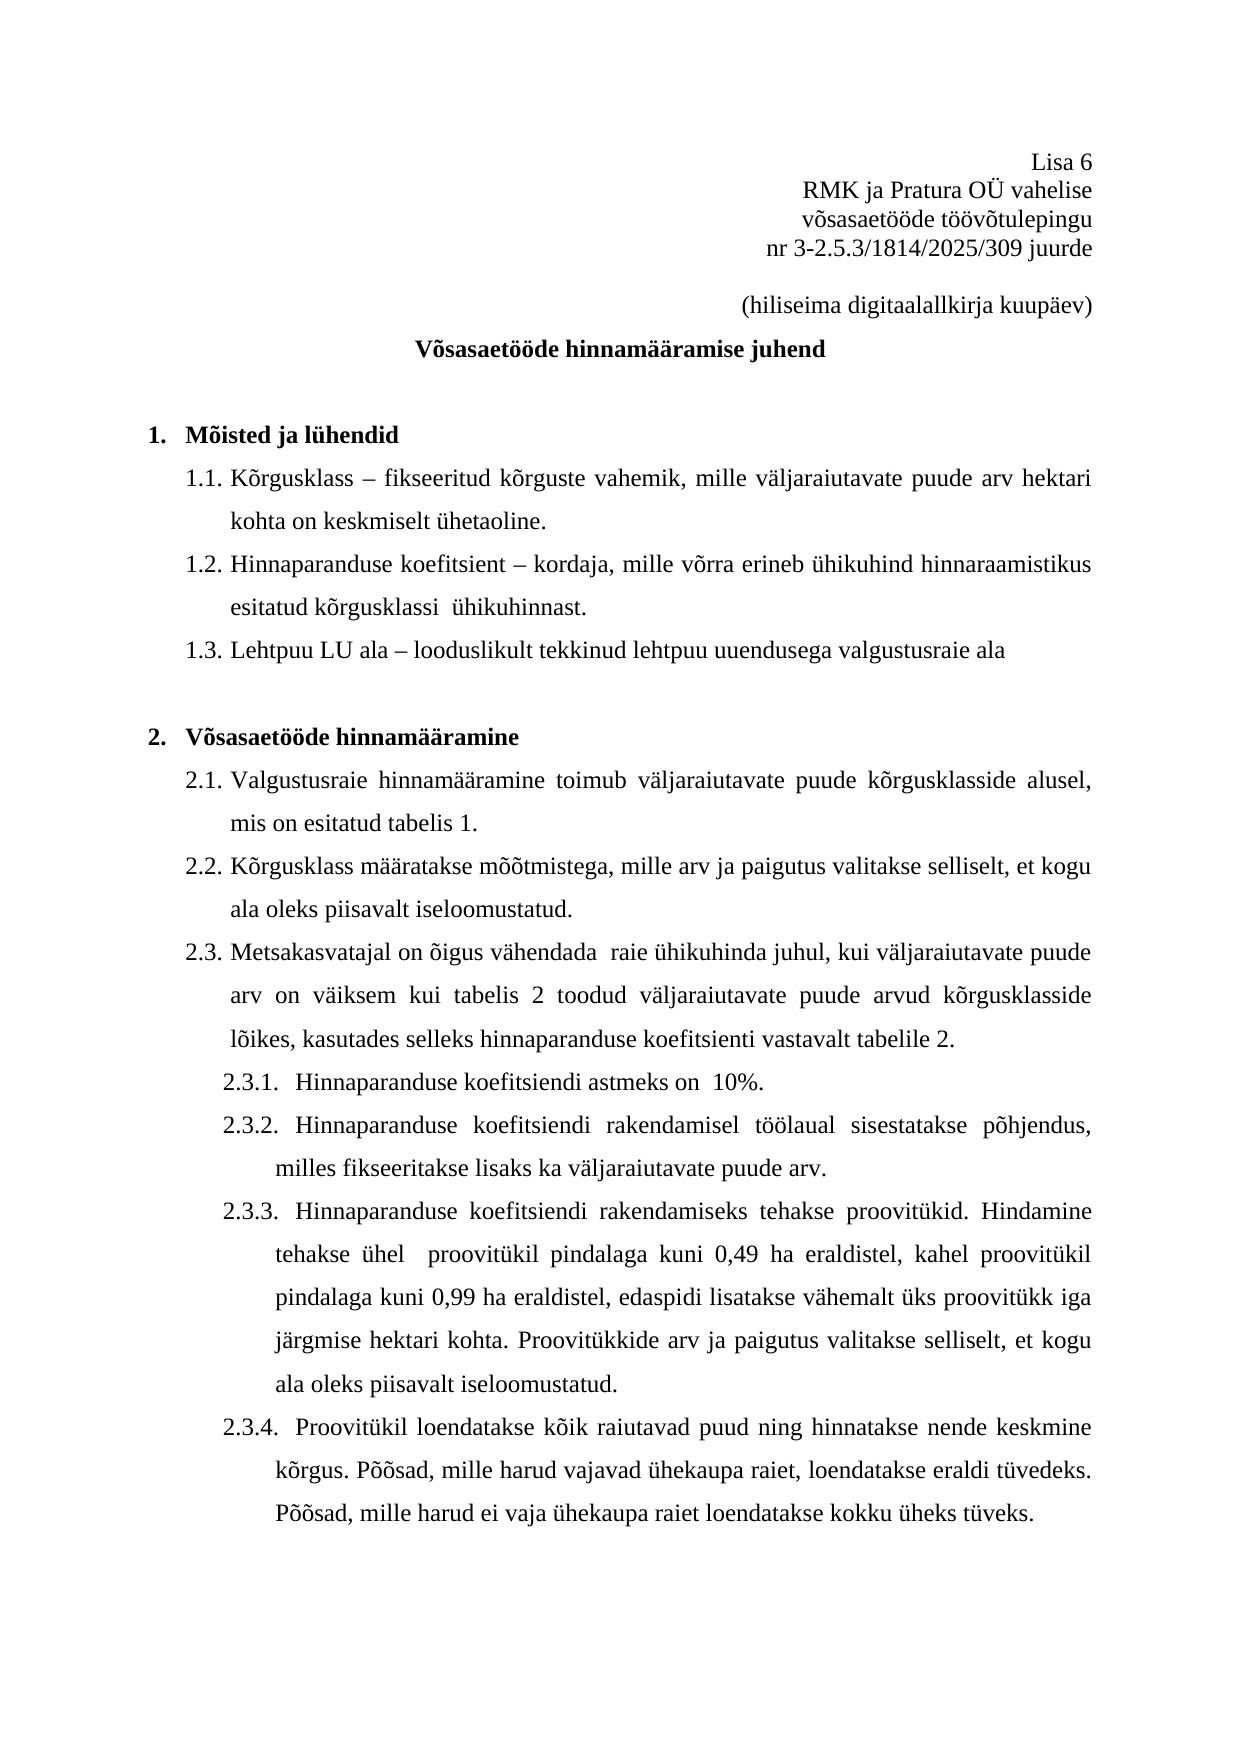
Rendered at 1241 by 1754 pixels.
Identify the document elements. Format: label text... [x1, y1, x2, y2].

list Hinnaparanduse koefitsiendi astmeks on 10%. [223, 1067, 1092, 1096]
text RMK ja Pratura OÜ vahelise [590, 176, 1092, 204]
list Valgustusraie hinnamääramine toimub väljaraiutavate puude kõrgusklasside alusel, mis on esitatud tabelis 1. [185, 765, 1092, 837]
list Metsakasvatajal on õigus vähendada raie ühikuhinda juhul, kui väljaraiutavate puude arv on väiksem kui tabelis 2 toodud väljaraiutavate puude arvud kõrgusklasside lõikes, kasutades selleks hinnaparanduse koefitsienti vastavalt tabelile 2. [185, 937, 1092, 1052]
list Hinnaparanduse koefitsiendi rakendamiseks tehakse proovitükid. Hindamine tehakse ühel proovitükil pindalaga kuni 0,49 ha eraldistel, kahel proovitükil pindalaga kuni 0,99 ha eraldistel, edaspidi lisatakse vähemalt üks proovitükk iga järgmise hektari kohta. Proovitükkide arv ja paigutus valitakse selliselt, et kogu ala oleks piisavalt iseloomustatud. [223, 1196, 1092, 1397]
list Võsasaetööde hinnamääramine [148, 722, 1092, 751]
list Kõrgusklass määratakse mõõtmistega, mille arv ja paigutus valitakse selliselt, et kogu ala oleks piisavalt iseloomustatud. [185, 851, 1092, 923]
list Kõrgusklass – fikseeritud kõrguste vahemik, mille väljaraiutavate puude arv hektari kohta on keskmiselt ühetaoline. [185, 463, 1092, 535]
list Lehtpuu LU ala – looduslikult tekkinud lehtpuu uuendusega valgustusraie ala [185, 636, 1092, 664]
text võsasaetööde töövõtulepingu nr 3-2.5.3/1814/2025/309 juurde [516, 204, 1092, 262]
list Mõisted ja lühendid [148, 420, 1092, 449]
text (hiliseima digitaalallkirja kuupäev) [148, 291, 1092, 319]
list Hinnaparanduse koefitsient – kordaja, mille võrra erineb ühikuhind hinnaraamistikus esitatud kõrgusklassi ühikuhinnast. [185, 549, 1092, 621]
text Võsasaetööde hinnamääramise juhend [148, 334, 1092, 362]
list Proovitükil loendatakse kõik raiutavad puud ning hinnatakse nende keskmine kõrgus. Põõsad, mille harud vajavad ühekaupa raiet, loendatakse eraldi tüvedeks. Põõsad, mille harud ei vaja ühekaupa raiet loendatakse kokku üheks tüveks. [223, 1412, 1092, 1527]
text Lisa 6 [590, 147, 1092, 176]
list Hinnaparanduse koefitsiendi rakendamisel töölaual sisestatakse põhjendus, milles fikseeritakse lisaks ka väljaraiutavate puude arv. [223, 1110, 1092, 1182]
